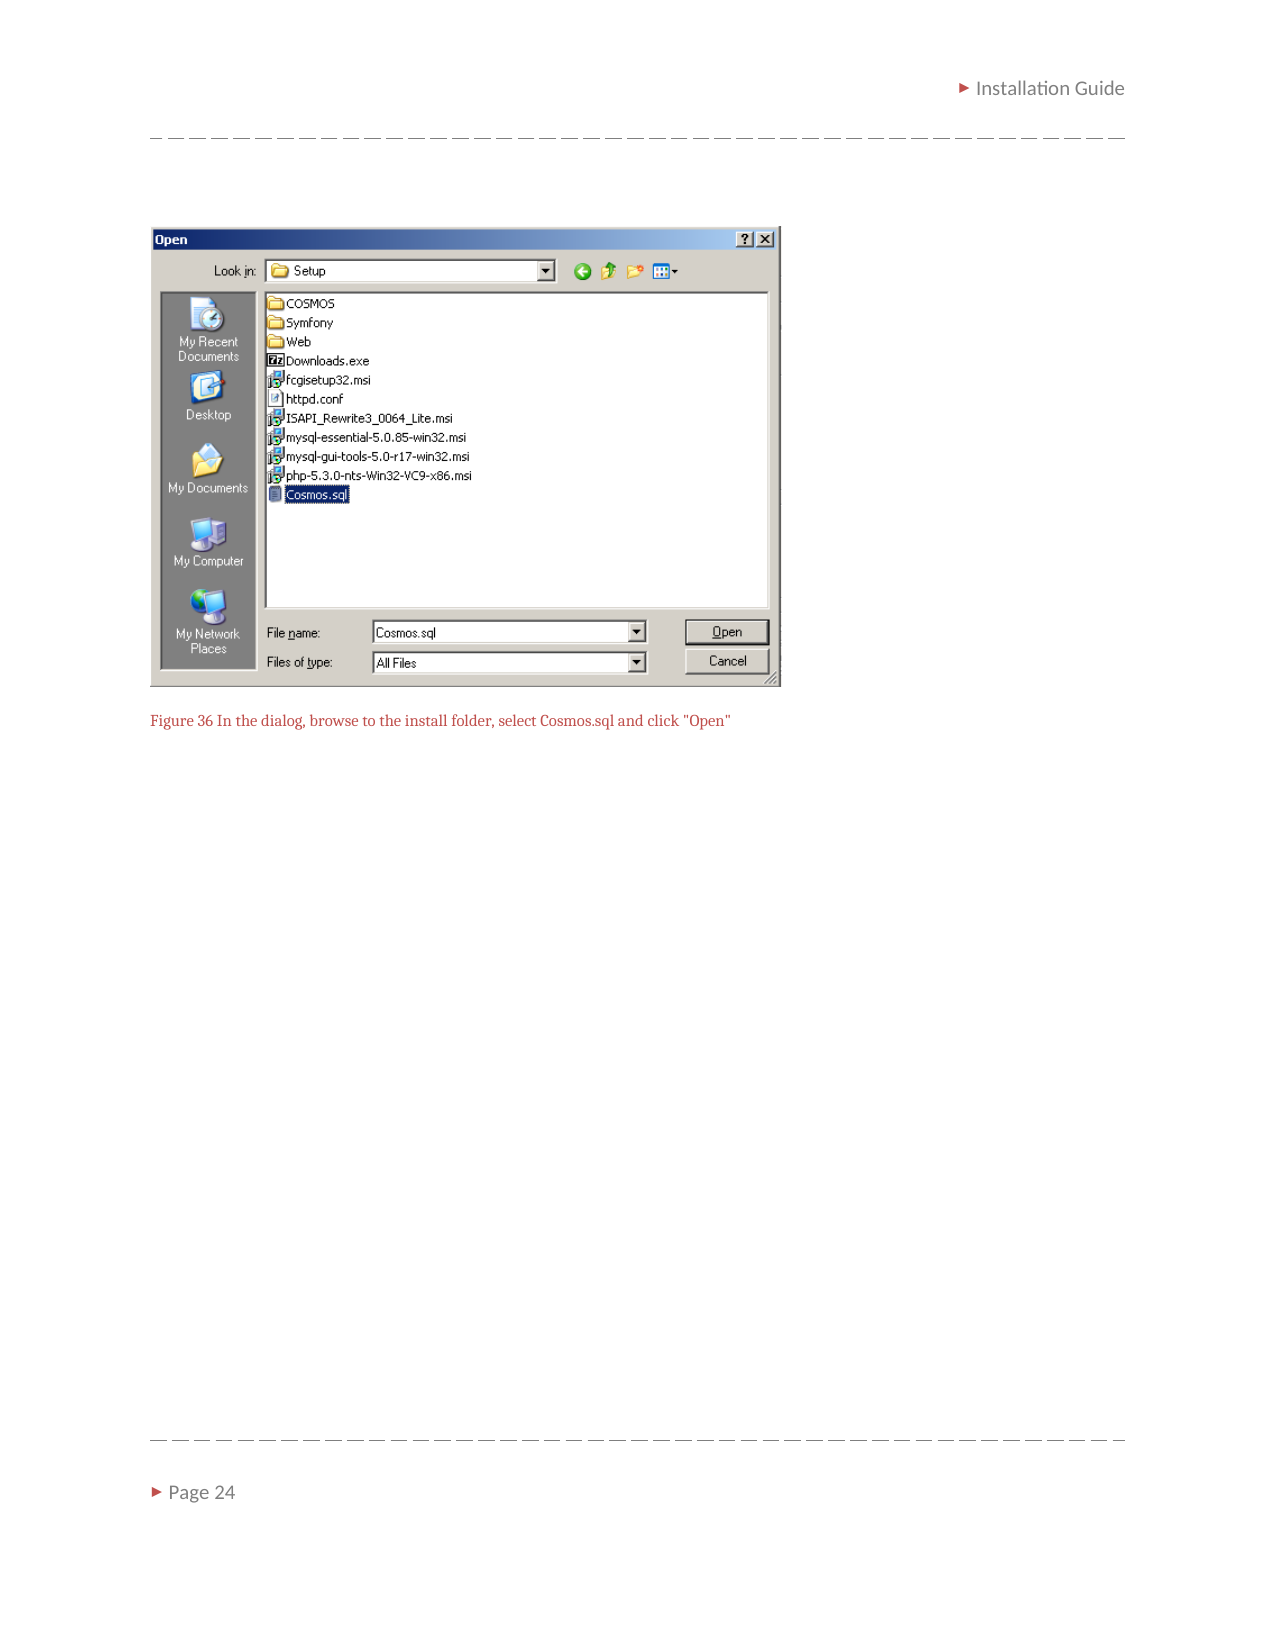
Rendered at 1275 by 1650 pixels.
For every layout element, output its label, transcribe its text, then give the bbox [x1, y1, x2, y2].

picture [150, 226, 782, 687]
